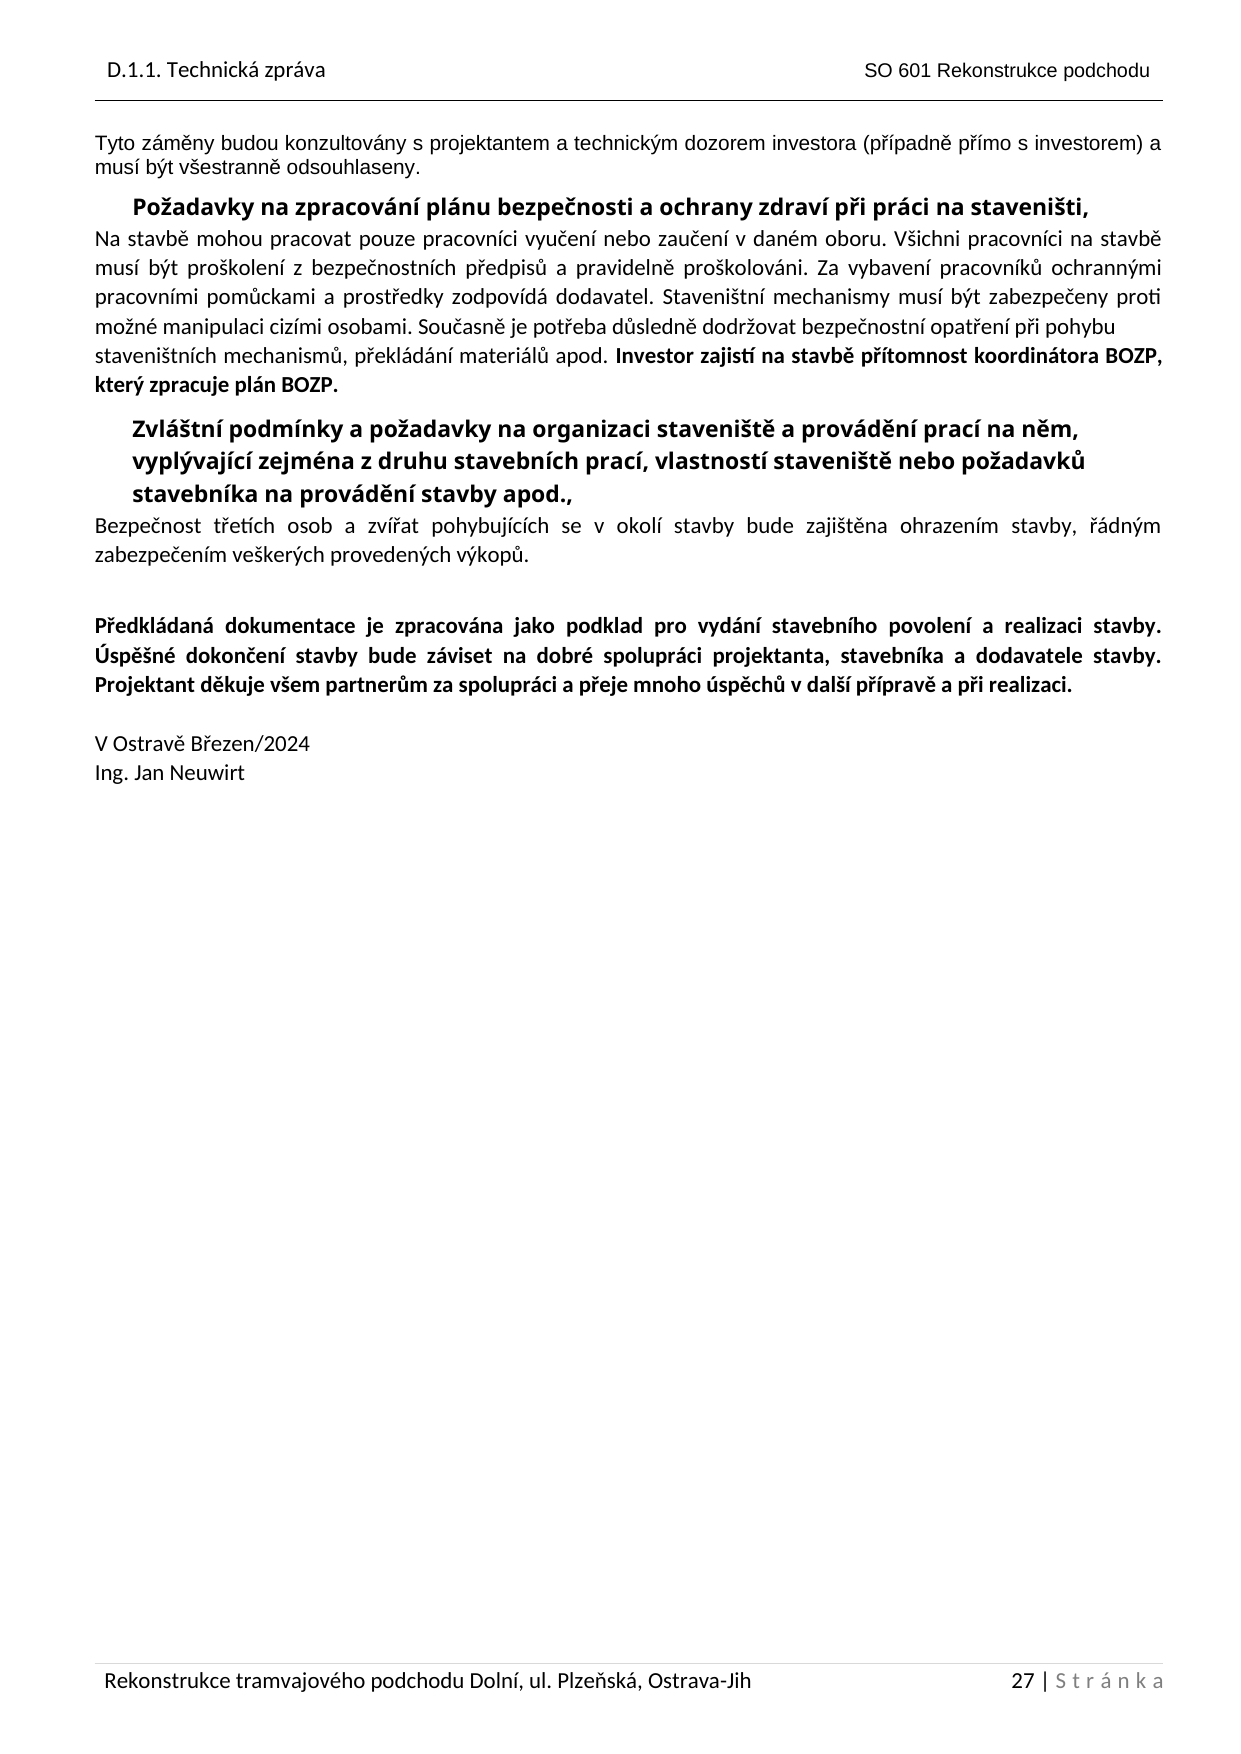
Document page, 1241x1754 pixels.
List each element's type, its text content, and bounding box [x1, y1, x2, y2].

text V Ostravě Březen/2024 [94, 729, 1163, 757]
subtitle Požadavky na zpracování plánu bezpečnosti a ochrany zdraví při práci na staveništi, [132, 191, 1163, 222]
text Ing. Jan Neuwirt [94, 758, 1163, 786]
subtitle Zvláštní podmínky a požadavky na organizaci staveniště a provádění prací na něm, vyplývající zejména z druhu stavebních prací, vlastností staveniště nebo požadavků stavebníka na provádění stavby apod., [132, 412, 1163, 509]
text Na stavbě mohou pracovat pouze pracovníci vyučení nebo zaučení v daném oboru. Všichni pracovníci na stavbě musí být proškolení z bezpečnostních předpisů a pravidelně proškolováni. Za vybavení pracovníků ochrannými pracovními pomůckami a prostředky zodpovídá dodavatel. Staveništní mechanismy musí být zabezpečeny proti možné manipulaci cizími osobami. Současně je potřeba důsledně dodržovat bezpečnostní opatření při pohybu [94, 224, 1163, 340]
text Bezpečnost třetích osob a zvířat pohybujících se v okolí stavby bude zajištěna ohrazením stavby, řádným zabezpečením veškerých provedených výkopů. [94, 511, 1163, 568]
text staveništních mechanismů, překládání materiálů apod. Investor zajistí na stavbě přítomnost koordinátora BOZP, který zpracuje plán BOZP. [94, 341, 1163, 399]
text Tyto záměny budou konzultovány s projektantem a technickým dozorem investora (případně přímo s investorem) a musí být všestranně odsouhlaseny. [94, 131, 1163, 178]
text Předkládaná dokumentace je zpracována jako podklad pro vydání stavebního povolení a realizaci stavby. Úspěšné dokončení stavby bude záviset na dobré spolupráci projektanta, stavebníka a dodavatele stavby. Projektant děkuje všem partnerům za spolupráci a přeje mnoho úspěchů v další přípravě a při realizaci. [94, 612, 1163, 698]
